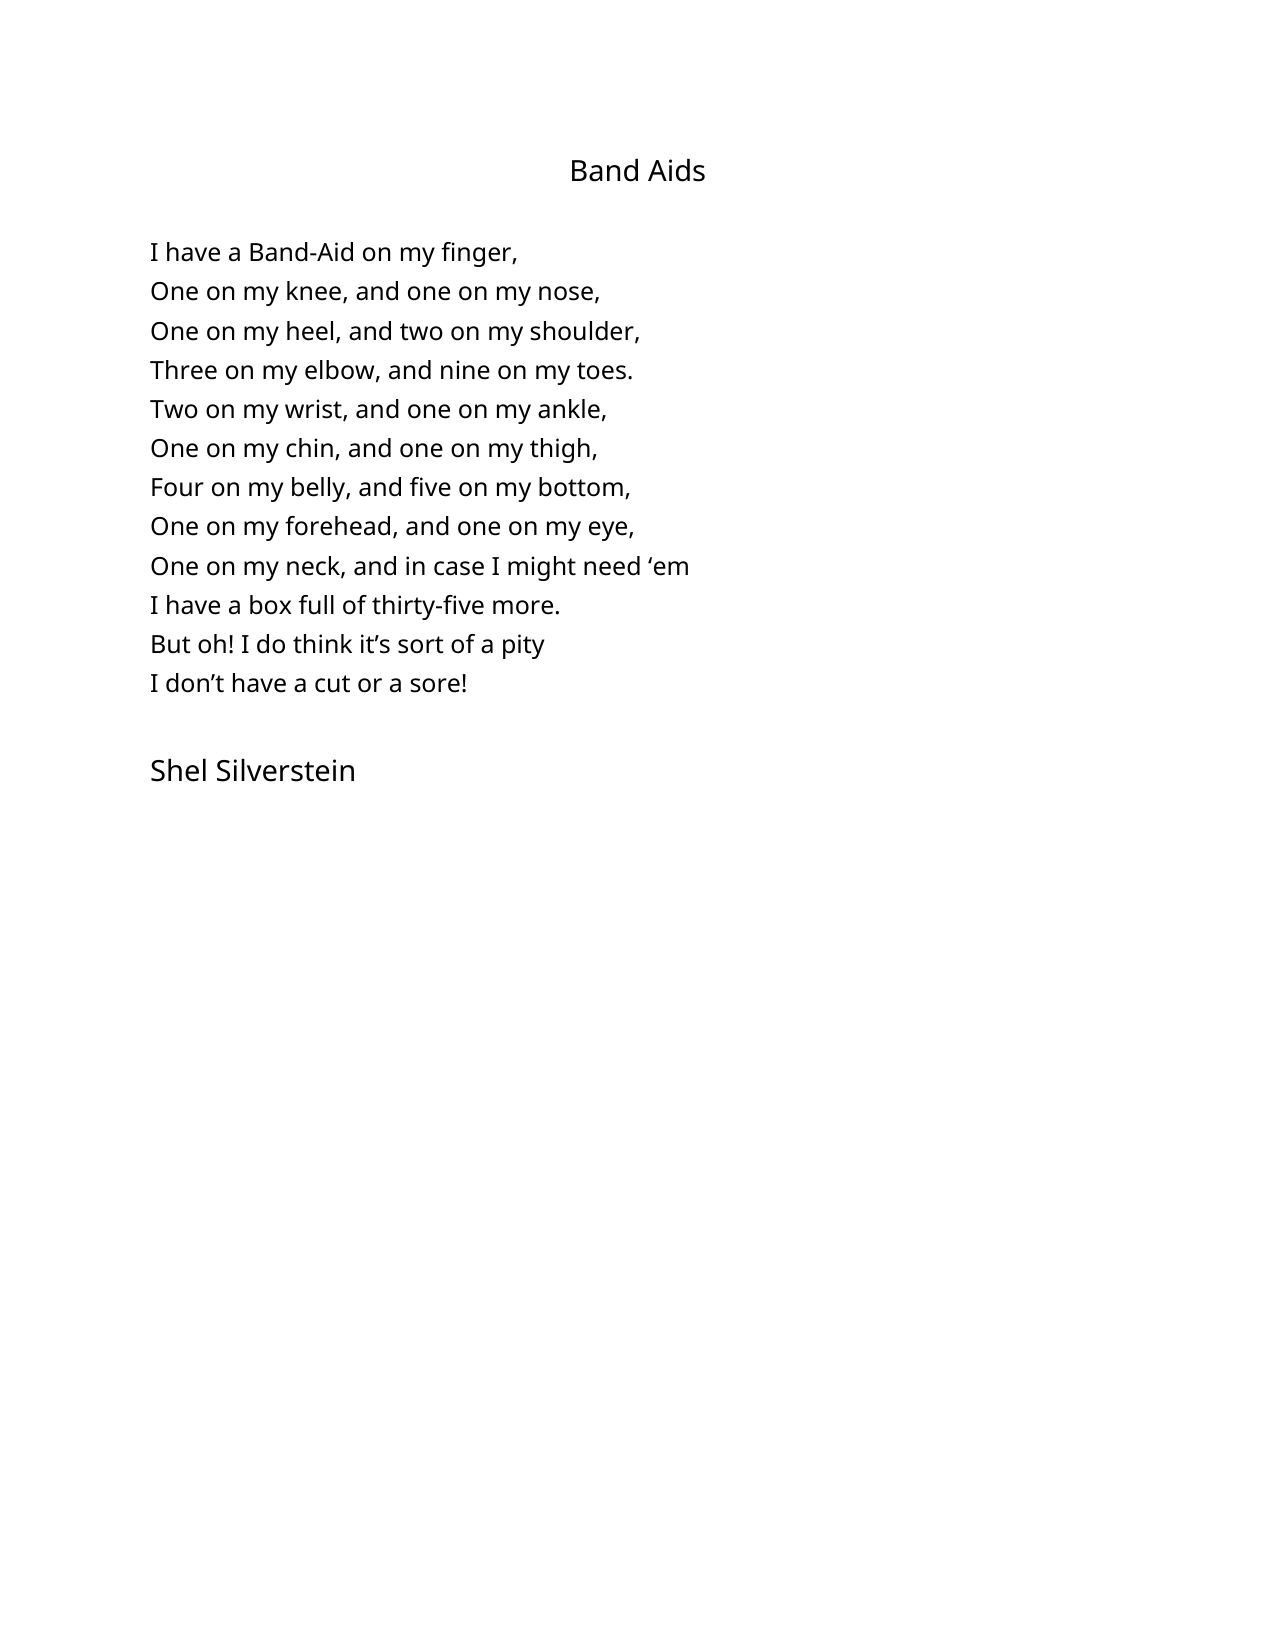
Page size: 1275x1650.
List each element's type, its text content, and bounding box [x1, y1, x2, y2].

text One on my knee, and one on my nose, [150, 274, 1125, 308]
text One on my chin, and one on my thigh, [150, 431, 1125, 465]
text Band Aids [150, 150, 1125, 190]
text One on my neck, and in case I might need ‘em [150, 548, 1125, 582]
text Shel Silverstein [150, 750, 1125, 790]
text One on my forehead, and one on my eye, [150, 509, 1125, 543]
text I have a Band-Aid on my finger, [150, 235, 1125, 269]
text Four on my belly, and five on my bottom, [150, 470, 1125, 504]
text Three on my elbow, and nine on my toes. [150, 352, 1125, 386]
text I have a box full of thirty-five more. [150, 587, 1125, 621]
text But oh! I do think it’s sort of a pity [150, 626, 1125, 661]
text One on my heel, and two on my shoulder, [150, 313, 1125, 347]
text Two on my wrist, and one on my ankle, [150, 391, 1125, 426]
text I don’t have a cut or a sore! [150, 666, 1125, 700]
